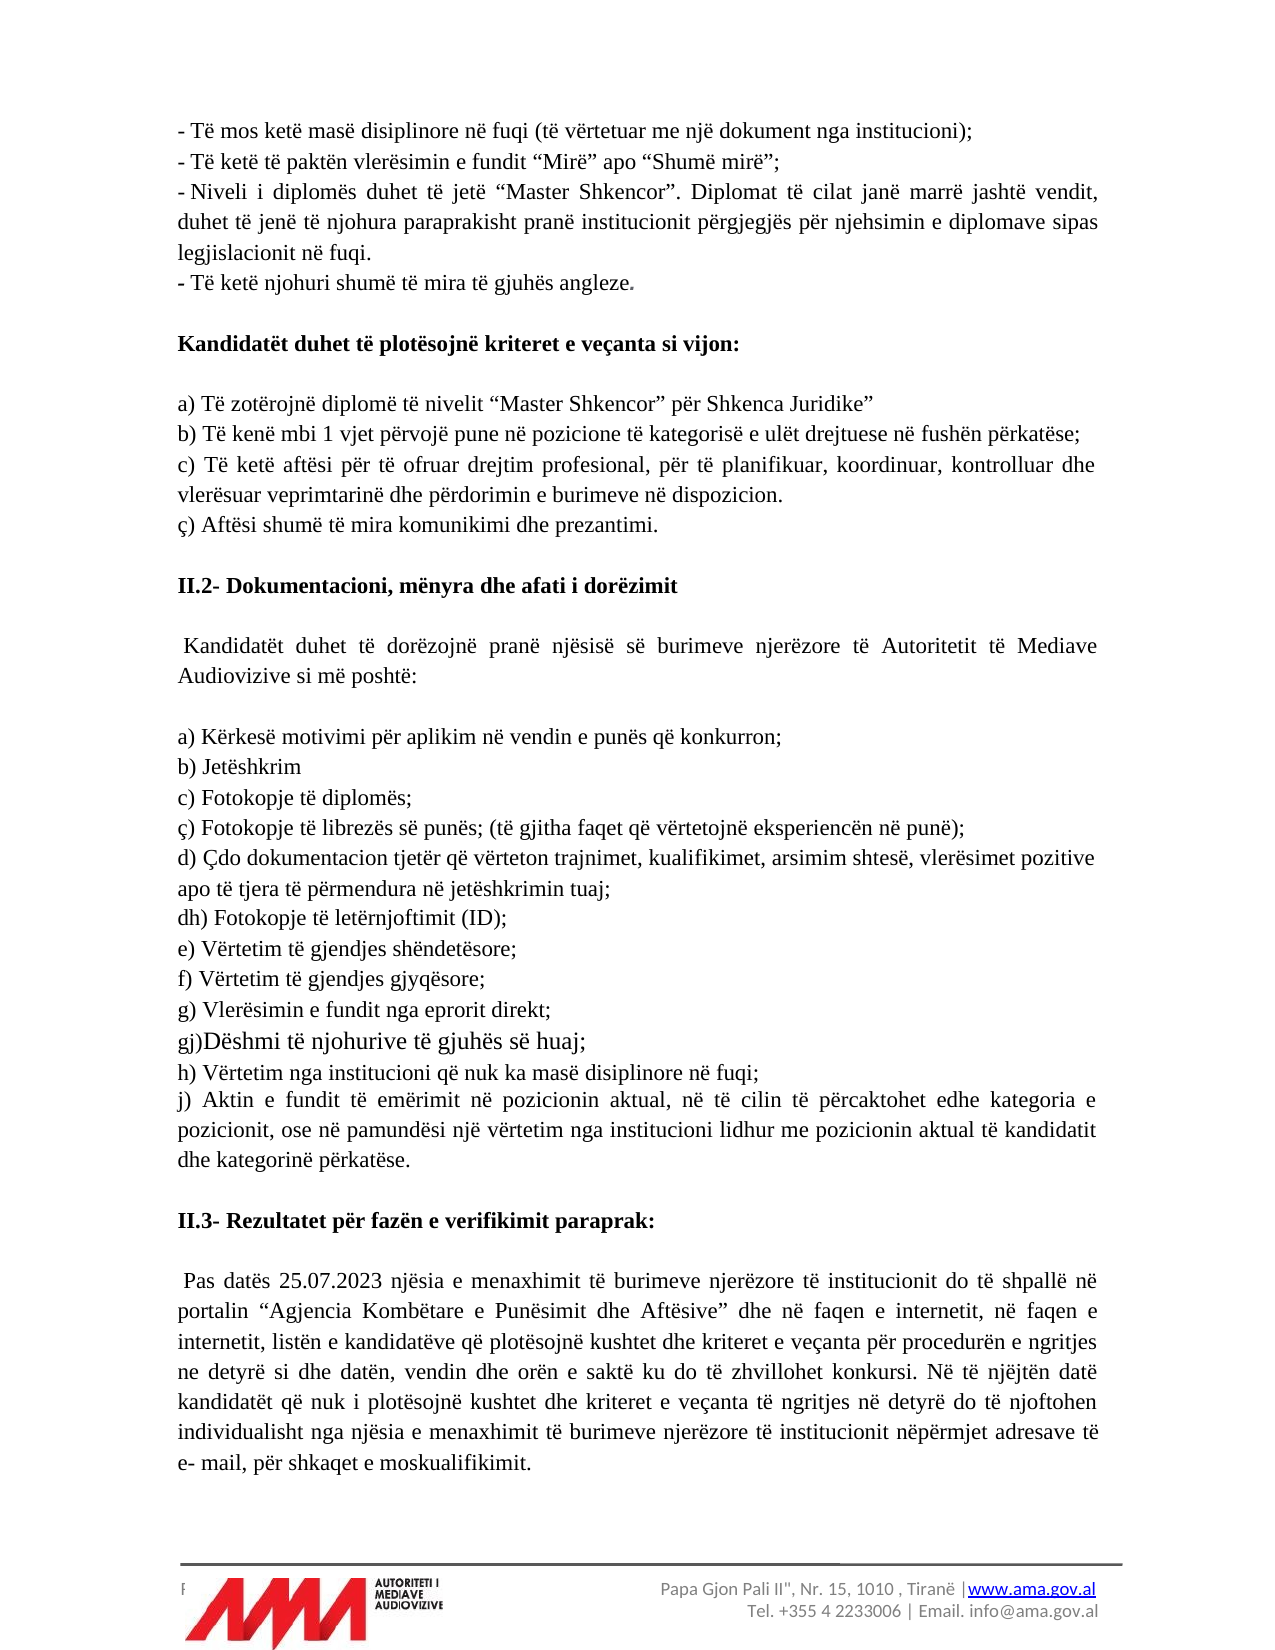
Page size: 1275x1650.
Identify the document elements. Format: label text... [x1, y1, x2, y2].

list Vlerësimin e fundit nga eprorit direkt; gj)Dëshmi të njohurive të gjuhës së huaj; [177, 996, 586, 1055]
list Të ketë aftësi për të ofruar drejtim profesional, për të planifikuar, koordinuar, kontrolluar dhe vlerësuar veprimtarinë dhe përdorimin e burimeve në dispozicion. [177, 451, 1097, 507]
list Vërtetim nga institucioni që nuk ka masë disiplinore në fuqi; [177, 1059, 1110, 1086]
list Të ketë njohuri shumë të mira të gjuhës angleze. [177, 269, 1110, 295]
list Të kenë mbi 1 vjet përvojë pune në pozicione të kategorisë e ulët drejtuese në fushën përkatëse; [177, 420, 1110, 447]
text Pas datës 25.07.2023 njësia e menaxhimit të burimeve njerëzore të institucionit do të shpallë në portalin “Agjencia Kombëtare e Punësimit dhe Aftësive” dhe në faqen e internetit, në faqen e internetit, listën e kandidatëve që plotësojnë kushtet dhe kriteret e veçanta për procedurën e ngritjes ne detyrë si dhe datën, vendin dhe orën e saktë ku do të zhvillohet konkursi. Në të njëjtën datë kandidatët që nuk i plotësojnë kushtet dhe kriteret e veçanta të ngritjes në detyrë do të njoftohen individualisht nga njësia e menaxhimit të burimeve njerëzore të institucionit nëpërmjet adresave të e- mail, për shkaqet e moskualifikimit. [177, 1267, 1099, 1475]
list Çdo dokumentacion tjetër që vërteton trajnimet, kualifikimet, arsimim shtesë, vlerësimet pozitive apo të tjera të përmendura në jetëshkrimin tuaj; [177, 844, 1097, 901]
list Vërtetim të gjendjes gjyqësore; [177, 965, 1110, 992]
text Kandidatët duhet të dorëzojnë pranë njësisë së burimeve njerëzore të Autoritetit të Mediave Audiovizive si më poshtë: [177, 632, 1097, 689]
list Jetëshkrim [177, 753, 1110, 780]
list Vërtetim të gjendjes shëndetësore; [177, 935, 1110, 961]
list Të zotërojnë diplomë të nivelit “Master Shkencor” për Shkenca Juridike” [177, 390, 1110, 416]
list Niveli i diplomës duhet të jetë “Master Shkencor”. Diplomat të cilat janë marrë jashtë vendit, duhet të jenë të njohura paraprakisht pranë institucionit përgjegjës për njehsimin e diplomave sipas legjislacionit në fuqi. [177, 178, 1098, 265]
list Të mos ketë masë disiplinore në fuqi (të vërtetuar me një dokument nga institucioni); [177, 117, 1110, 144]
text ç) Fotokopje të librezës së punës; (të gjitha faqet që vërtetojnë eksperiencën në punë); [177, 814, 1110, 840]
subtitle II.3- Rezultatet për fazën e verifikimit paraprak: [177, 1207, 1110, 1234]
list Kërkesë motivimi për aplikim në vendin e punës që konkurron; [177, 723, 1110, 749]
subtitle Kandidatët duhet të plotësojnë kriteret e veçanta si vijon: [177, 330, 1110, 356]
text j) Aktin e fundit të emërimit në pozicionin aktual, në të cilin të përcaktohet edhe kategoria e pozicionit, ose në pamundësi një vërtetim nga institucioni lidhur me pozicionin aktual të kandidatit dhe kategorinë përkatëse. [177, 1086, 1097, 1172]
list Të ketë të paktën vlerësimin e fundit “Mirë” apo “Shumë mirë”; [177, 148, 1110, 174]
list Fotokopje të diplomës; [177, 783, 1110, 810]
text dh) Fotokopje të letërnjoftimit (ID); [177, 905, 1110, 931]
text ç) Aftësi shumë të mira komunikimi dhe prezantimi. [177, 511, 1110, 537]
subtitle II.2- Dokumentacioni, mënyra dhe afati i dorëzimit [177, 572, 1110, 598]
picture [185, 1578, 443, 1650]
